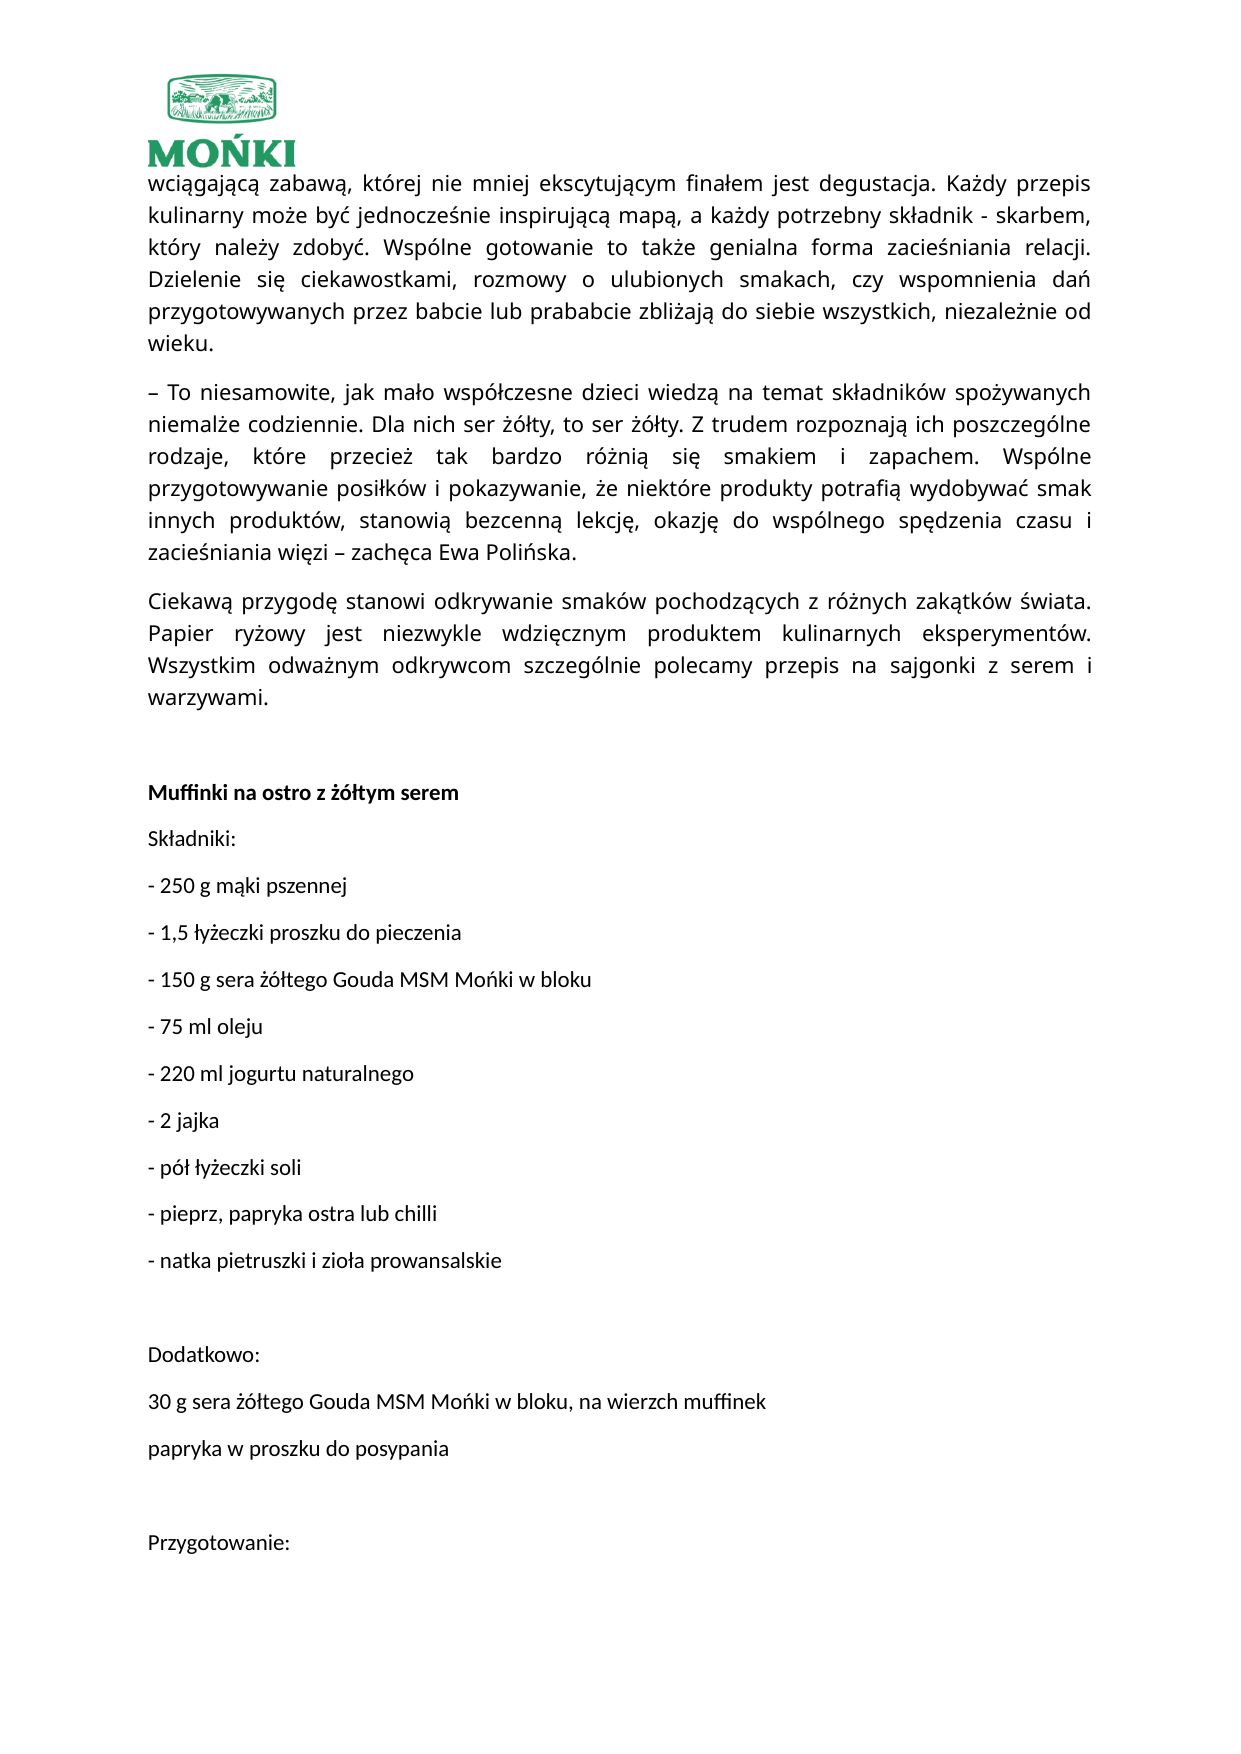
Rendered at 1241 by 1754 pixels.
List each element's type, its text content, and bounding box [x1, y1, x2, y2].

text Muffinki na ostro z żółtym serem [148, 778, 1093, 806]
text - 150 g sera żółtego Gouda MSM Mońki w bloku [148, 965, 1093, 993]
text Ciekawą przygodę stanowi odkrywanie smaków pochodzących z różnych zakątków świata. Papier ryżowy jest niezwykle wdzięcznym produktem kulinarnych eksperymentów. Wszystkim odważnym odkrywcom szczególnie polecamy przepis na sajgonki z serem i warzywami. [148, 586, 1093, 712]
text - 220 ml jogurtu naturalnego [148, 1059, 1093, 1087]
text - 2 jajka [148, 1106, 1093, 1134]
picture [147, 73, 296, 168]
text - pół łyżeczki soli [148, 1153, 1093, 1181]
text - 75 ml oleju [148, 1012, 1093, 1040]
text 30 g sera żółtego Gouda MSM Mońki w bloku, na wierzch muffinek [148, 1387, 1093, 1415]
text - pieprz, papryka ostra lub chilli [148, 1199, 1093, 1228]
text Składniki: [148, 824, 1093, 853]
text Dodatkowo: [148, 1340, 1093, 1368]
text Przygotowanie: [148, 1528, 1093, 1556]
text – To niesamowite, jak mało współczesne dzieci wiedzą na temat składników spożywanych niemalże codziennie. Dla nich ser żółty, to ser żółty. Z trudem rozpoznają ich poszczególne rodzaje, które przecież tak bardzo różnią się smakiem i zapachem. Wspólne przygotowywanie posiłków i pokazywanie, że niektóre produkty potrafią wydobywać smak innych produktów, stanowią bezcenną lekcję, okazję do wspólnego spędzenia czasu i zacieśniania więzi – zachęca Ewa Polińska. [148, 377, 1093, 567]
text - 250 g mąki pszennej [148, 871, 1093, 899]
text - 1,5 łyżeczki proszku do pieczenia [148, 918, 1093, 946]
text - natka pietruszki i zioła prowansalskie [148, 1246, 1093, 1274]
text papryka w proszku do posypania [148, 1434, 1093, 1462]
